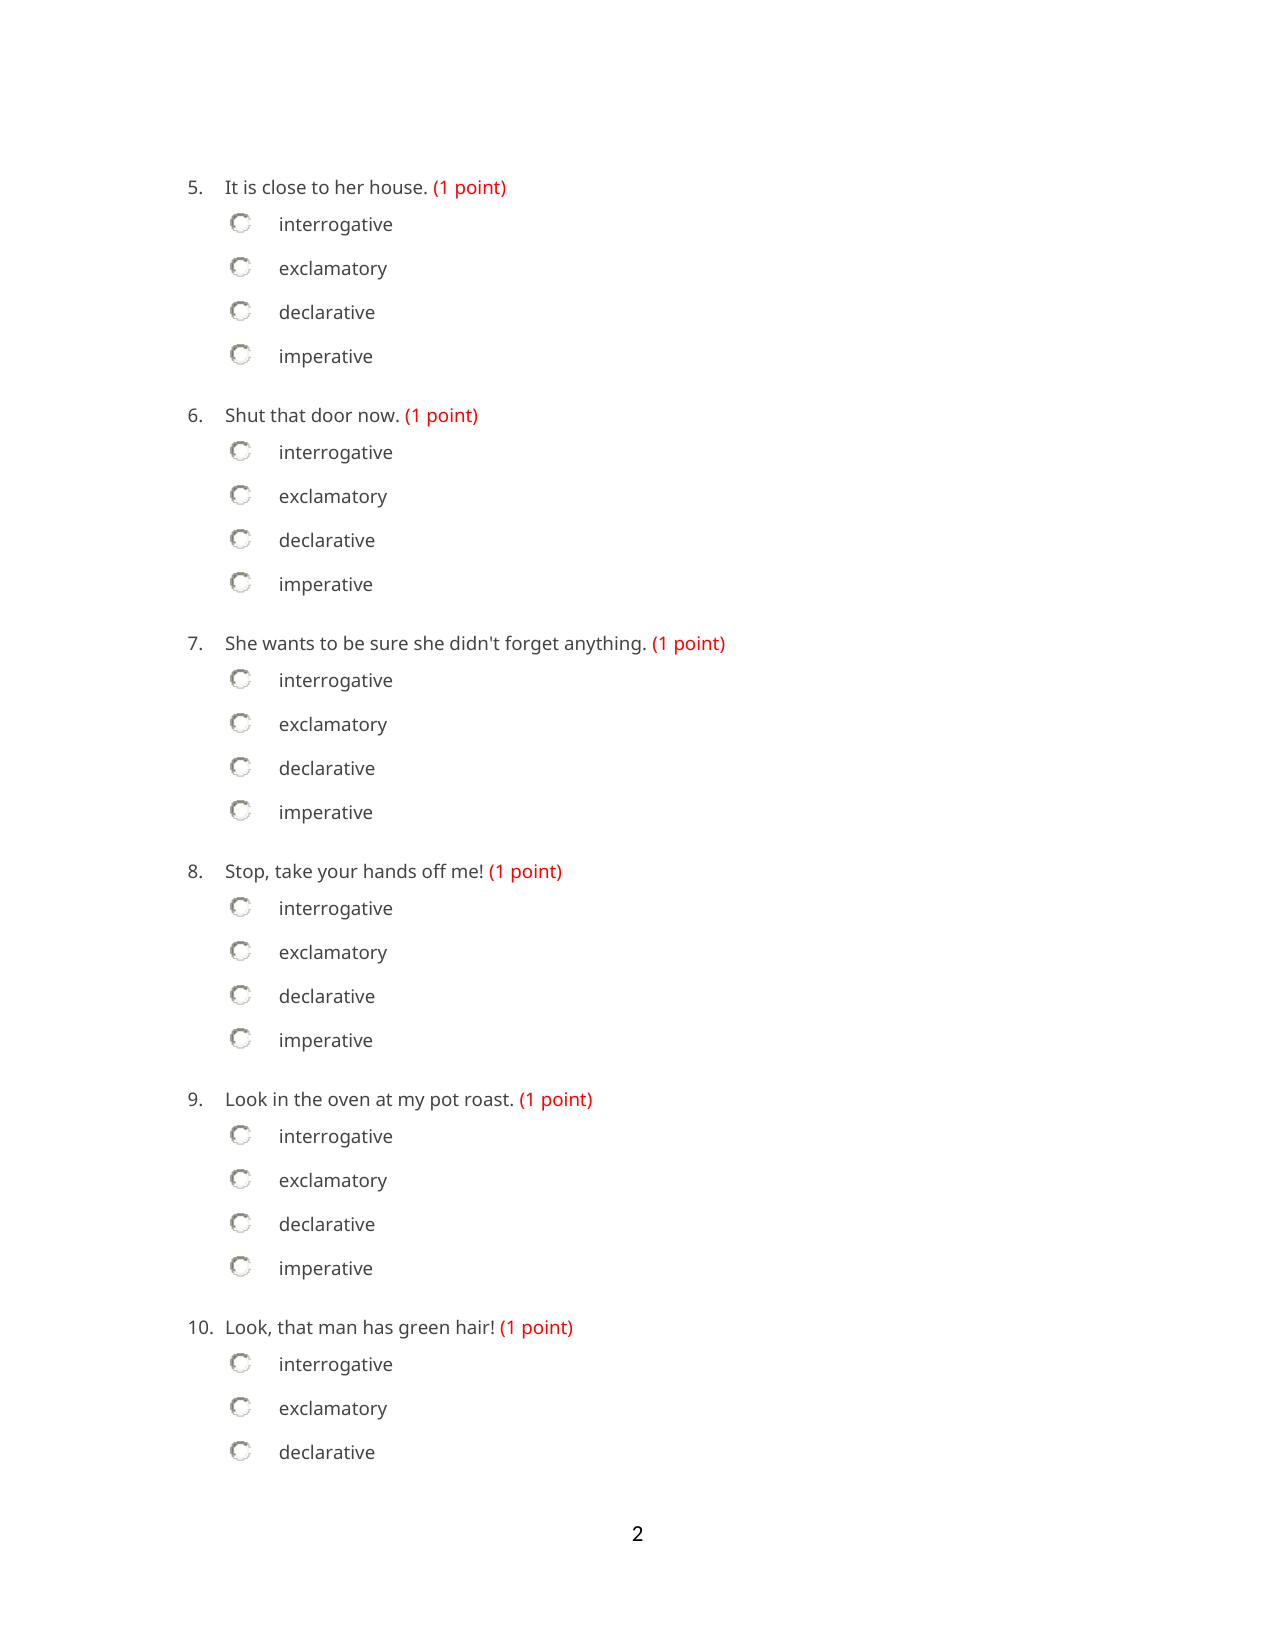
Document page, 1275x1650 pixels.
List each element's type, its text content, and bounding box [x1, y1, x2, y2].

table_cell It is close to her house. (1 point) [150, 150, 1125, 378]
table_cell Look in the oven at my pot roast. (1 point) [150, 1062, 1125, 1290]
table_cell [150, 1290, 1125, 1474]
table_cell Stop, take your hands off me! (1 point) [150, 834, 1125, 1062]
table_cell Shut that door now. (1 point) [150, 378, 1125, 606]
table_cell She wants to be sure she didn't forget anything. (1 point) [150, 606, 1125, 834]
